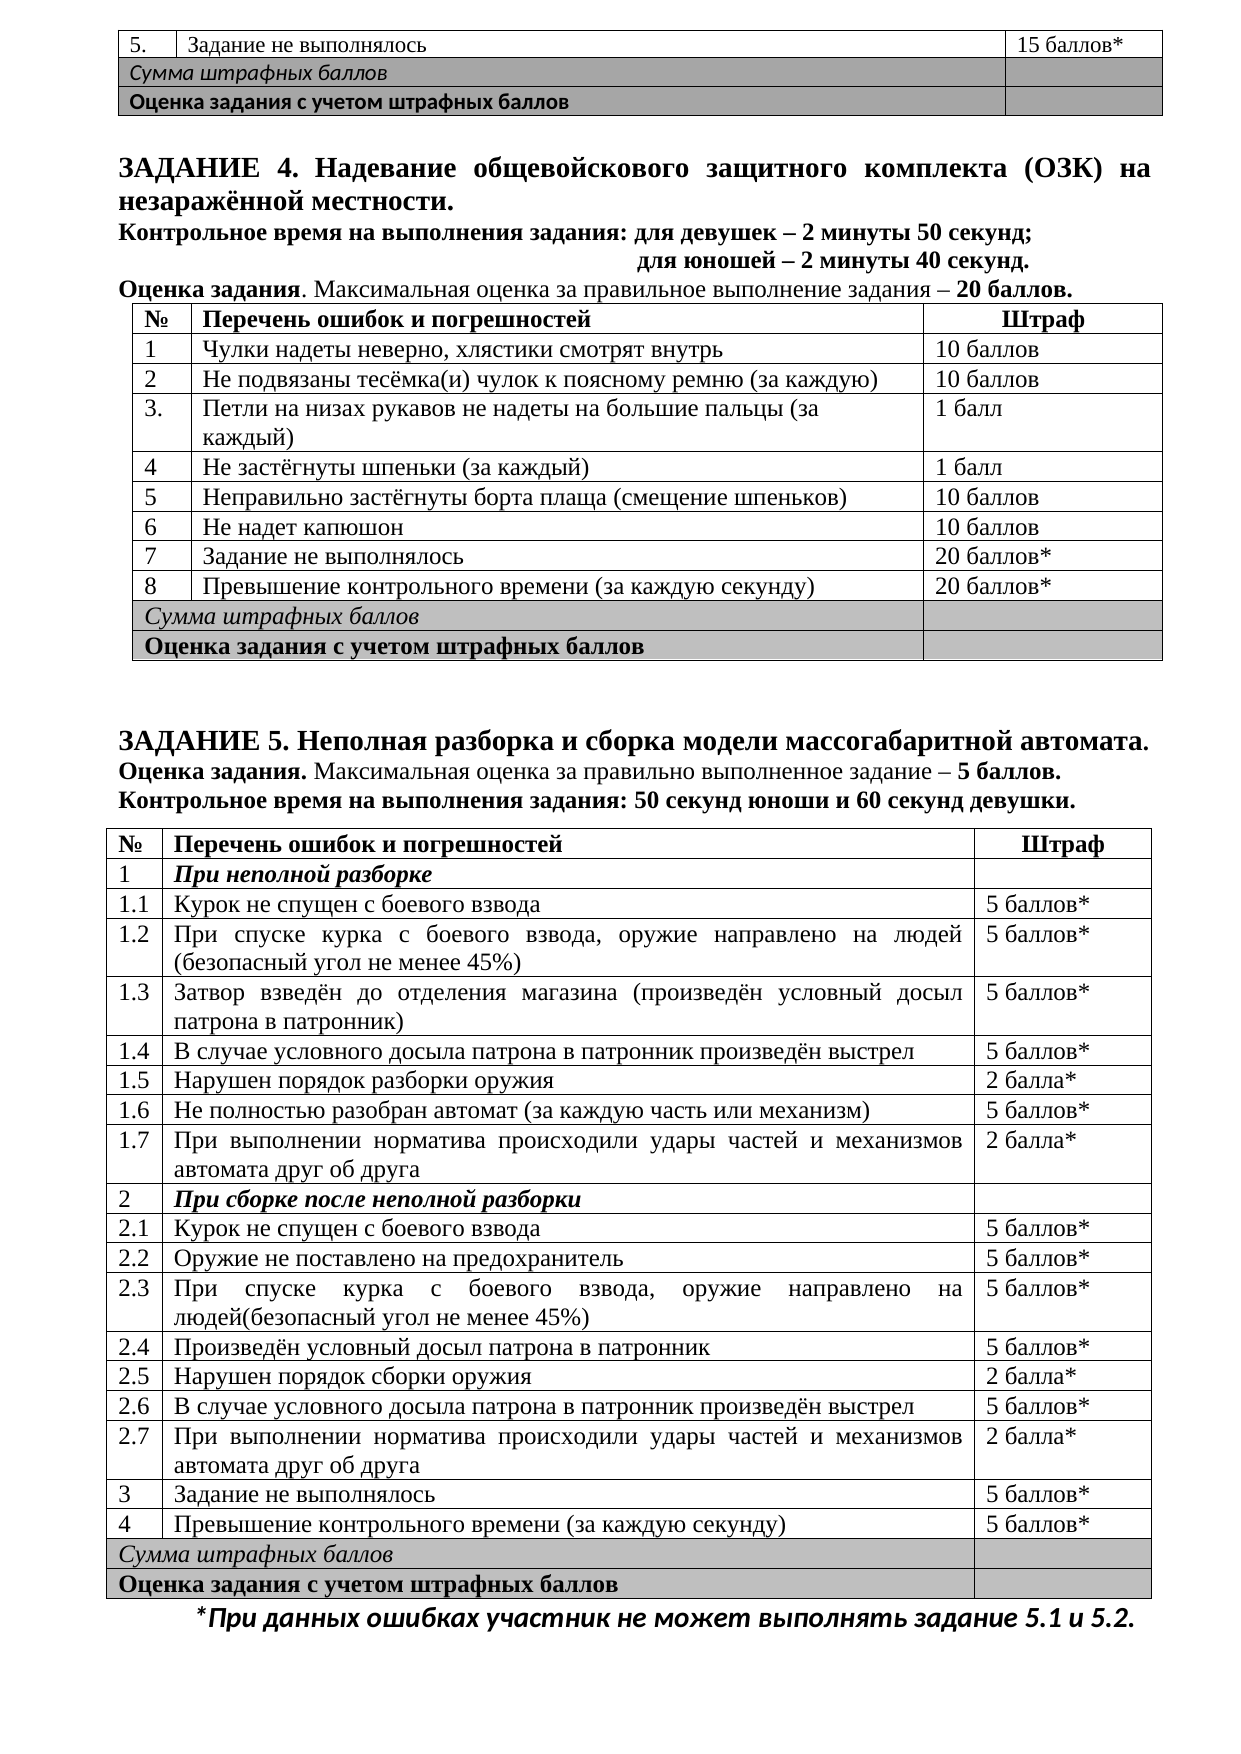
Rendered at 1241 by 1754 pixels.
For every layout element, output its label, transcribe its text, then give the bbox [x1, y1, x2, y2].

table_cell 2.6 [107, 1391, 162, 1420]
table_cell Не подвязаны тесёмка(и) чулок к поясному ремню (за каждую) [192, 364, 923, 392]
table_cell Курок не спущен с боевого взвода [163, 1214, 974, 1242]
table_cell 2.3 [107, 1273, 162, 1331]
table_cell Затвор взведён до отделения магазина (произведён условный досыл патрона в патронник) [163, 977, 974, 1035]
table_cell 5 баллов* [975, 1480, 1151, 1508]
text ЗАДАНИЕ 5. Неполная разборка и сборка модели массогабаритной автомата. [118, 723, 1152, 756]
table_cell 20 баллов* [924, 571, 1162, 600]
table_cell Задание не выполнялось [163, 1480, 974, 1508]
table_cell В случае условного досыла патрона в патронник произведён выстрел [163, 1036, 974, 1064]
table_cell Не надет капюшон [192, 512, 923, 540]
table_cell 2 балла* [975, 1421, 1151, 1478]
table_cell 5 баллов* [975, 1273, 1151, 1331]
list *При данных ошибках участник не может выполнять задание 5.1 и 5.2. [193, 1599, 1152, 1634]
table_cell Чулки надеты неверно, хлястики смотрят внутрь [192, 334, 923, 363]
table_cell 2 балла* [975, 1361, 1151, 1390]
text Оценка задания. Максимальная оценка за правильно выполненное задание – 5 баллов. [118, 756, 1152, 785]
table_cell 1 [107, 859, 162, 888]
text ЗАДАНИЕ 4. Надевание общевойскового защитного комплекта (ОЗК) на незаражённой местности. [118, 150, 1152, 217]
table_cell Сумма штрафных баллов [107, 1539, 974, 1568]
table_cell Сумма штрафных баллов [133, 601, 923, 630]
table_cell Оценка задания с учетом штрафных баллов [107, 1569, 974, 1598]
table_cell Задание не выполнялось [177, 31, 1005, 57]
table_cell 2.2 [107, 1243, 162, 1272]
table_cell При спуске курка с боевого взвода, оружие направлено на людей(безопасный угол не менее 45%) [163, 1273, 974, 1331]
table_cell 1 балл [924, 452, 1162, 481]
table_cell 5 [133, 482, 191, 511]
table_cell 5 баллов* [975, 1332, 1151, 1360]
table_cell 2.1 [107, 1214, 162, 1242]
table_cell 1.4 [107, 1036, 162, 1064]
table_cell При выполнении норматива происходили удары частей и механизмов автомата друг об друга [163, 1125, 974, 1183]
table_cell Сумма штрафных баллов [119, 58, 1005, 86]
table_cell 20 баллов* [924, 541, 1162, 570]
table_cell При сборке после неполной разборки [163, 1184, 974, 1212]
table_header Перечень ошибок и погрешностей [192, 304, 923, 333]
table_cell [975, 1569, 1151, 1598]
table_cell Превышение контрольного времени (за каждую секунду) [192, 571, 923, 600]
table_cell 5 баллов* [975, 1243, 1151, 1272]
table_header № [107, 829, 162, 858]
table_cell 2.7 [107, 1421, 162, 1478]
table_cell Нарушен порядок разборки оружия [163, 1066, 974, 1094]
table_cell Оружие не поставлено на предохранитель [163, 1243, 974, 1272]
table_header Перечень ошибок и погрешностей [163, 829, 974, 858]
table_cell Не полностью разобран автомат (за каждую часть или механизм) [163, 1095, 974, 1124]
text Контрольное время на выполнения задания: 50 секунд юноши и 60 секунд девушки. [118, 785, 1152, 814]
table_cell 5 баллов* [975, 889, 1151, 918]
table_cell 2 балла* [975, 1125, 1151, 1183]
table_cell 5 баллов* [975, 1391, 1151, 1420]
table_cell Оценка задания с учетом штрафных баллов [119, 87, 1005, 115]
table_cell [1006, 87, 1162, 115]
table_cell 5 баллов* [975, 1095, 1151, 1124]
table_cell 10 баллов [924, 512, 1162, 540]
table_cell [1006, 58, 1162, 86]
table_cell Превышение контрольного времени (за каждую секунду) [163, 1509, 974, 1538]
table_cell 1.1 [107, 889, 162, 918]
table_cell 7 [133, 541, 191, 570]
table_cell Оценка задания с учетом штрафных баллов [133, 631, 923, 659]
table_cell 5 баллов* [975, 1509, 1151, 1538]
text Оценка задания. Максимальная оценка за правильное выполнение задания – 20 баллов. [118, 274, 1152, 303]
table_cell 1.2 [107, 919, 162, 976]
table_cell При выполнении норматива происходили удары частей и механизмов автомата друг об друга [163, 1421, 974, 1478]
text для юношей – 2 минуты 40 секунд. [118, 246, 1152, 274]
table_cell 15 баллов* [1006, 31, 1162, 57]
table_cell 10 баллов [924, 482, 1162, 511]
table_cell [975, 1539, 1151, 1568]
table_cell В случае условного досыла патрона в патронник произведён выстрел [163, 1391, 974, 1420]
table_cell 2 балла* [975, 1066, 1151, 1094]
table_cell 5 баллов* [975, 1036, 1151, 1064]
table_cell 5. [119, 31, 176, 57]
table_cell [975, 1184, 1151, 1212]
table_cell 10 баллов [924, 364, 1162, 392]
table_cell При неполной разборке [163, 859, 974, 888]
table_cell 4 [107, 1509, 162, 1538]
table_cell [924, 601, 1162, 630]
table_cell 5 баллов* [975, 977, 1151, 1035]
table_cell 10 баллов [924, 334, 1162, 363]
table_cell Задание не выполнялось [192, 541, 923, 570]
table_cell 3 [107, 1480, 162, 1508]
table_header Штраф [924, 304, 1162, 333]
table_cell [924, 631, 1162, 659]
table_cell Нарушен порядок сборки оружия [163, 1361, 974, 1390]
table_cell 5 баллов* [975, 1214, 1151, 1242]
table_cell Петли на низах рукавов не надеты на большие пальцы (за каждый) [192, 394, 923, 451]
table_cell Неправильно застёгнуты борта плаща (смещение шпеньков) [192, 482, 923, 511]
table_cell Не застёгнуты шпеньки (за каждый) [192, 452, 923, 481]
table_cell 1 балл [924, 394, 1162, 451]
table_cell [975, 859, 1151, 888]
table_cell 6 [133, 512, 191, 540]
table_cell Курок не спущен с боевого взвода [163, 889, 974, 918]
table_cell 2 [107, 1184, 162, 1212]
table_cell 1.5 [107, 1066, 162, 1094]
table_cell 5 баллов* [975, 919, 1151, 976]
table_cell 2 [133, 364, 191, 392]
table_cell Произведён условный досыл патрона в патронник [163, 1332, 974, 1360]
table_cell 2.4 [107, 1332, 162, 1360]
table_cell 3. [133, 394, 191, 451]
table_header № [133, 304, 191, 333]
table_header Штраф [975, 829, 1151, 858]
table_cell При спуске курка с боевого взвода, оружие направлено на людей (безопасный угол не менее 45%) [163, 919, 974, 976]
table_cell 8 [133, 571, 191, 600]
table_cell 1.6 [107, 1095, 162, 1124]
table_cell 1.7 [107, 1125, 162, 1183]
table_cell 1.3 [107, 977, 162, 1035]
text Контрольное время на выполнения задания: для девушек – 2 минуты 50 секунд; [118, 217, 1152, 246]
table_cell 4 [133, 452, 191, 481]
table_cell 1 [133, 334, 191, 363]
table_cell 2.5 [107, 1361, 162, 1390]
